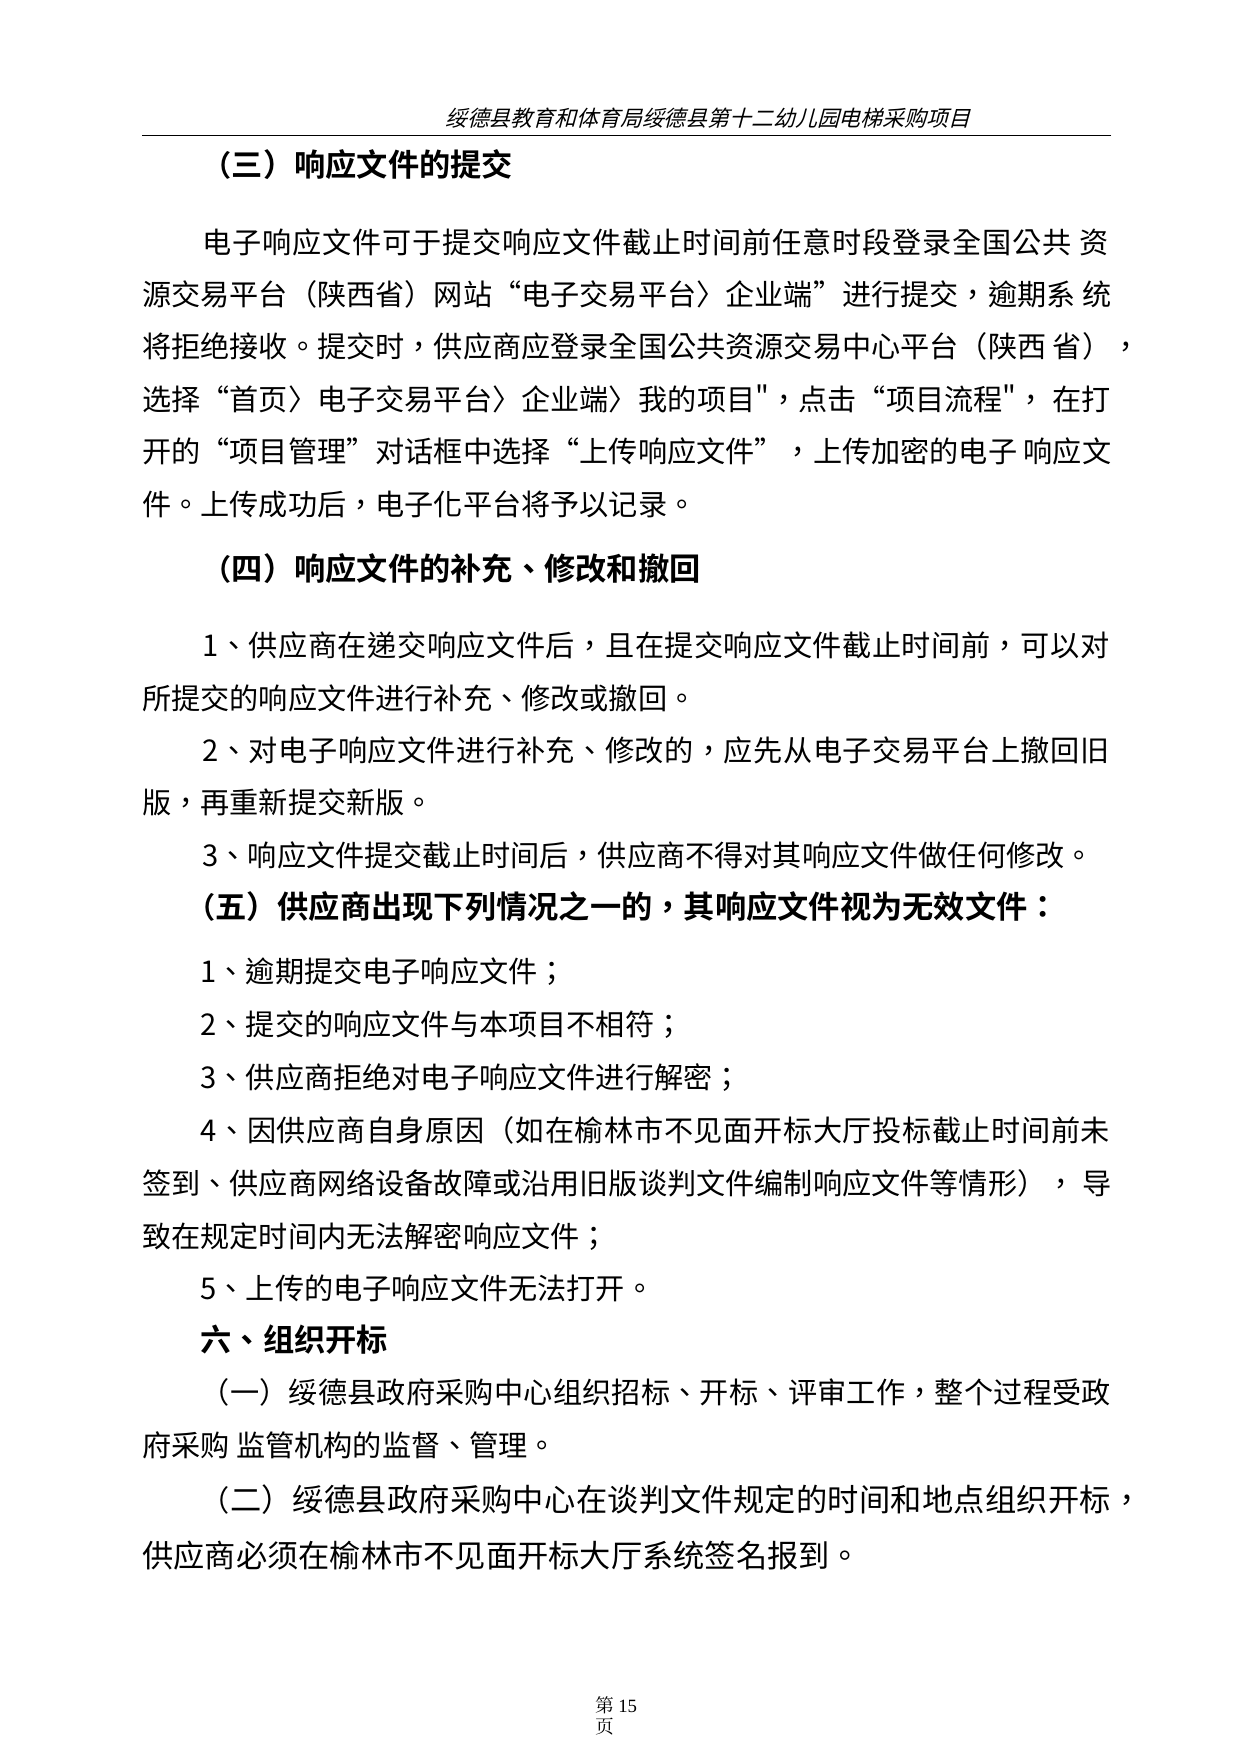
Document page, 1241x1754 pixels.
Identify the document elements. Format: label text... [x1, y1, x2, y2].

text 4、因供应商自身原因（如在榆林市不见面开标大厅投标截止时间前未 签到、供应商网络设备故障或沿用旧版谈判文件编制响应文件等情形）， 导致在规定时间内无法解密响应文件； [142, 1099, 1111, 1258]
subtitle （四）响应文件的补充、修改和撤回 [142, 544, 1111, 589]
subtitle （三）响应文件的提交 [142, 141, 1111, 186]
text 5、上传的电子响应文件无法打开。 [142, 1258, 1111, 1309]
text 3、响应文件提交截止时间后，供应商不得对其响应文件做任何修改。 [142, 824, 1111, 877]
text 1、供应商在递交响应文件后，且在提交响应文件截止时间前，可以对 所提交的响应文件进行补充、修改或撤回。 [142, 615, 1111, 719]
text 2、对电子响应文件进行补充、修改的，应先从电子交易平台上撤回旧 版，再重新提交新版。 [142, 719, 1111, 824]
subtitle （五）供应商出现下列情况之一的，其响应文件视为无效文件： [142, 877, 1111, 929]
text （二）绥德县政府采购中心在谈判文件规定的时间和地点组织开标，供应商必须在榆林市不见面开标大厅系统签名报到。 [142, 1467, 1111, 1578]
text 3、供应商拒绝对电子响应文件进行解密； [142, 1046, 1111, 1099]
subtitle 六、组织开标 [142, 1309, 1111, 1361]
text 1、逾期提交电子响应文件； [142, 939, 1111, 993]
text 电子响应文件可于提交响应文件截止时间前任意时段登录全国公共 资源交易平台（陕西省）网站“电子交易平台〉企业端”进行提交，逾期系 统将拒绝接收。提交时，供应商应登录全国公共资源交易中心平台（陕西 省），选择“首页〉电子交易平台〉企业端〉我的项目"，点击“项目流程"， 在打开的“项目管理”对话框中选择“上传响应文件”，上传加密的电子 响应文件。上传成功后，电子化平台将予以记录。 [142, 211, 1111, 526]
text 2、提交的响应文件与本项目不相符； [142, 993, 1111, 1046]
text （一）绥德县政府采购中心组织招标、开标、评审工作，整个过程受政府采购 监管机构的监督、管理。 [142, 1361, 1111, 1467]
